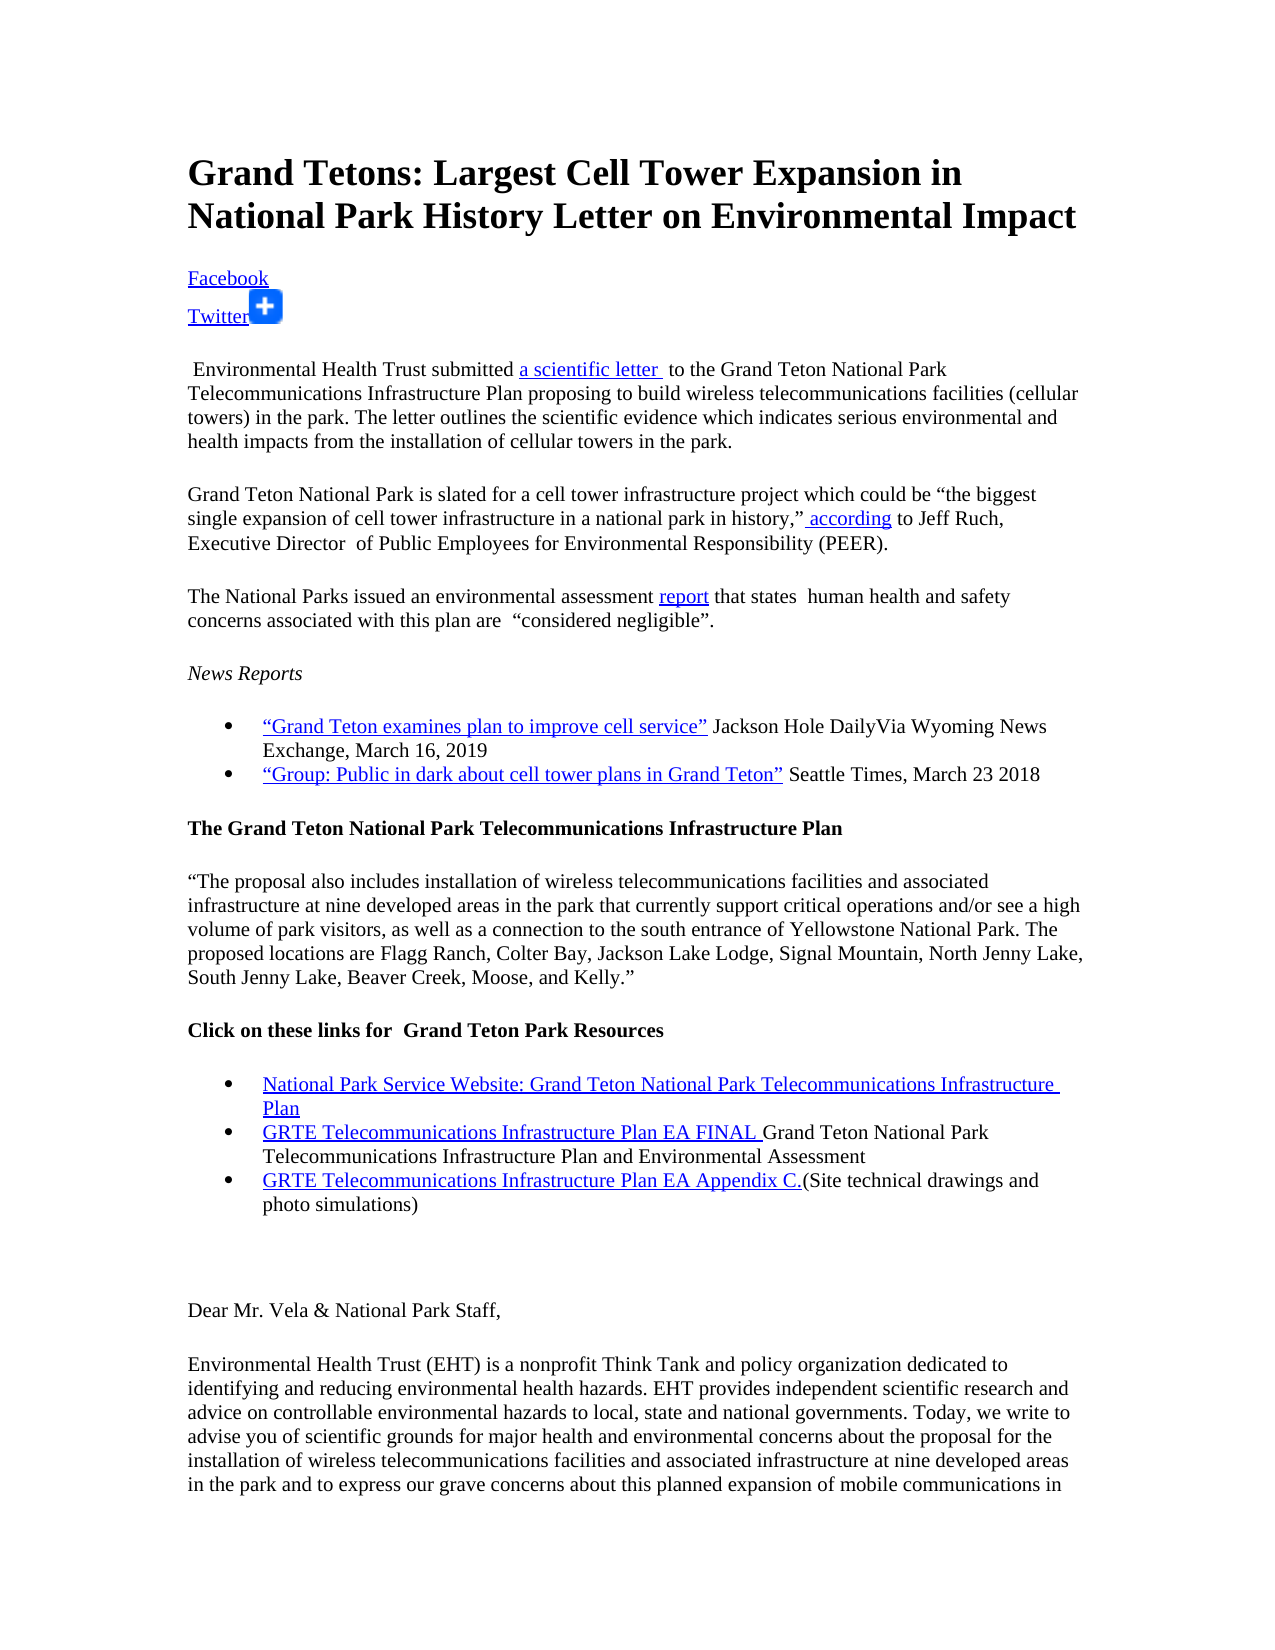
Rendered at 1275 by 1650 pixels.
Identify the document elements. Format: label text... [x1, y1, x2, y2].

text Click on these links for Grand Teton Park Resources [187, 1018, 1087, 1042]
list “Group: Public in dark about cell tower plans in Grand Teton” Seattle Times, March 23 2018 [225, 762, 1087, 786]
text The Grand Teton National Park Telecommunications Infrastructure Plan [187, 816, 1087, 839]
list GRTE Telecommunications Infrastructure Plan EA Appendix C.(Site technical drawings and photo simulations) [225, 1168, 1087, 1216]
text “The proposal also includes installation of wireless telecommunications facilities and associated infrastructure at nine developed areas in the park that currently support critical operations and/or see a high volume of park visitors, as well as a connection to the south entrance of Yellowstone National Park. The proposed locations are Flagg Ranch, Colter Bay, Jackson Lake Lodge, Signal Mountain, North Jenny Lake, South Jenny Lake, Beaver Creek, Moose, and Kelly.” [187, 869, 1087, 989]
picture [248, 289, 283, 324]
text The National Parks issued an environmental assessment report that states human health and safety concerns associated with this plan are “considered negligible”. [187, 584, 1087, 632]
text Grand Tetons: Largest Cell Tower Expansion in National Park History Letter on Environmental Impact [187, 150, 1087, 236]
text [187, 1351, 1087, 1496]
text Facebook [187, 265, 1087, 289]
text Environmental Health Trust submitted a scientific letter to the Grand Teton National Park Telecommunications Infrastructure Plan proposing to build wireless telecommunications facilities (cellular towers) in the park. The letter outlines the scientific evidence which indicates serious environmental and health impacts from the installation of cellular towers in the park. [187, 357, 1087, 453]
list “Grand Teton examines plan to improve cell service” Jackson Hole DailyVia Wyoming News Exchange, March 16, 2019 [225, 714, 1087, 762]
text Twitter [187, 289, 1087, 328]
text Dear Mr. Vela & National Park Staff, [187, 1298, 1087, 1322]
list GRTE Telecommunications Infrastructure Plan EA FINAL Grand Teton National Park Telecommunications Infrastructure Plan and Environmental Assessment [225, 1119, 1087, 1168]
list National Park Service Website: Grand Teton National Park Telecommunications Infrastructure Plan [225, 1071, 1087, 1119]
text News Reports [187, 661, 1087, 685]
text Grand Teton National Park is slated for a cell tower infrastructure project which could be “the biggest single expansion of cell tower infrastructure in a national park in history,” according to Jeff Ruch, Executive Director of Public Employees for Environmental Responsibility (PEER). [187, 482, 1087, 554]
